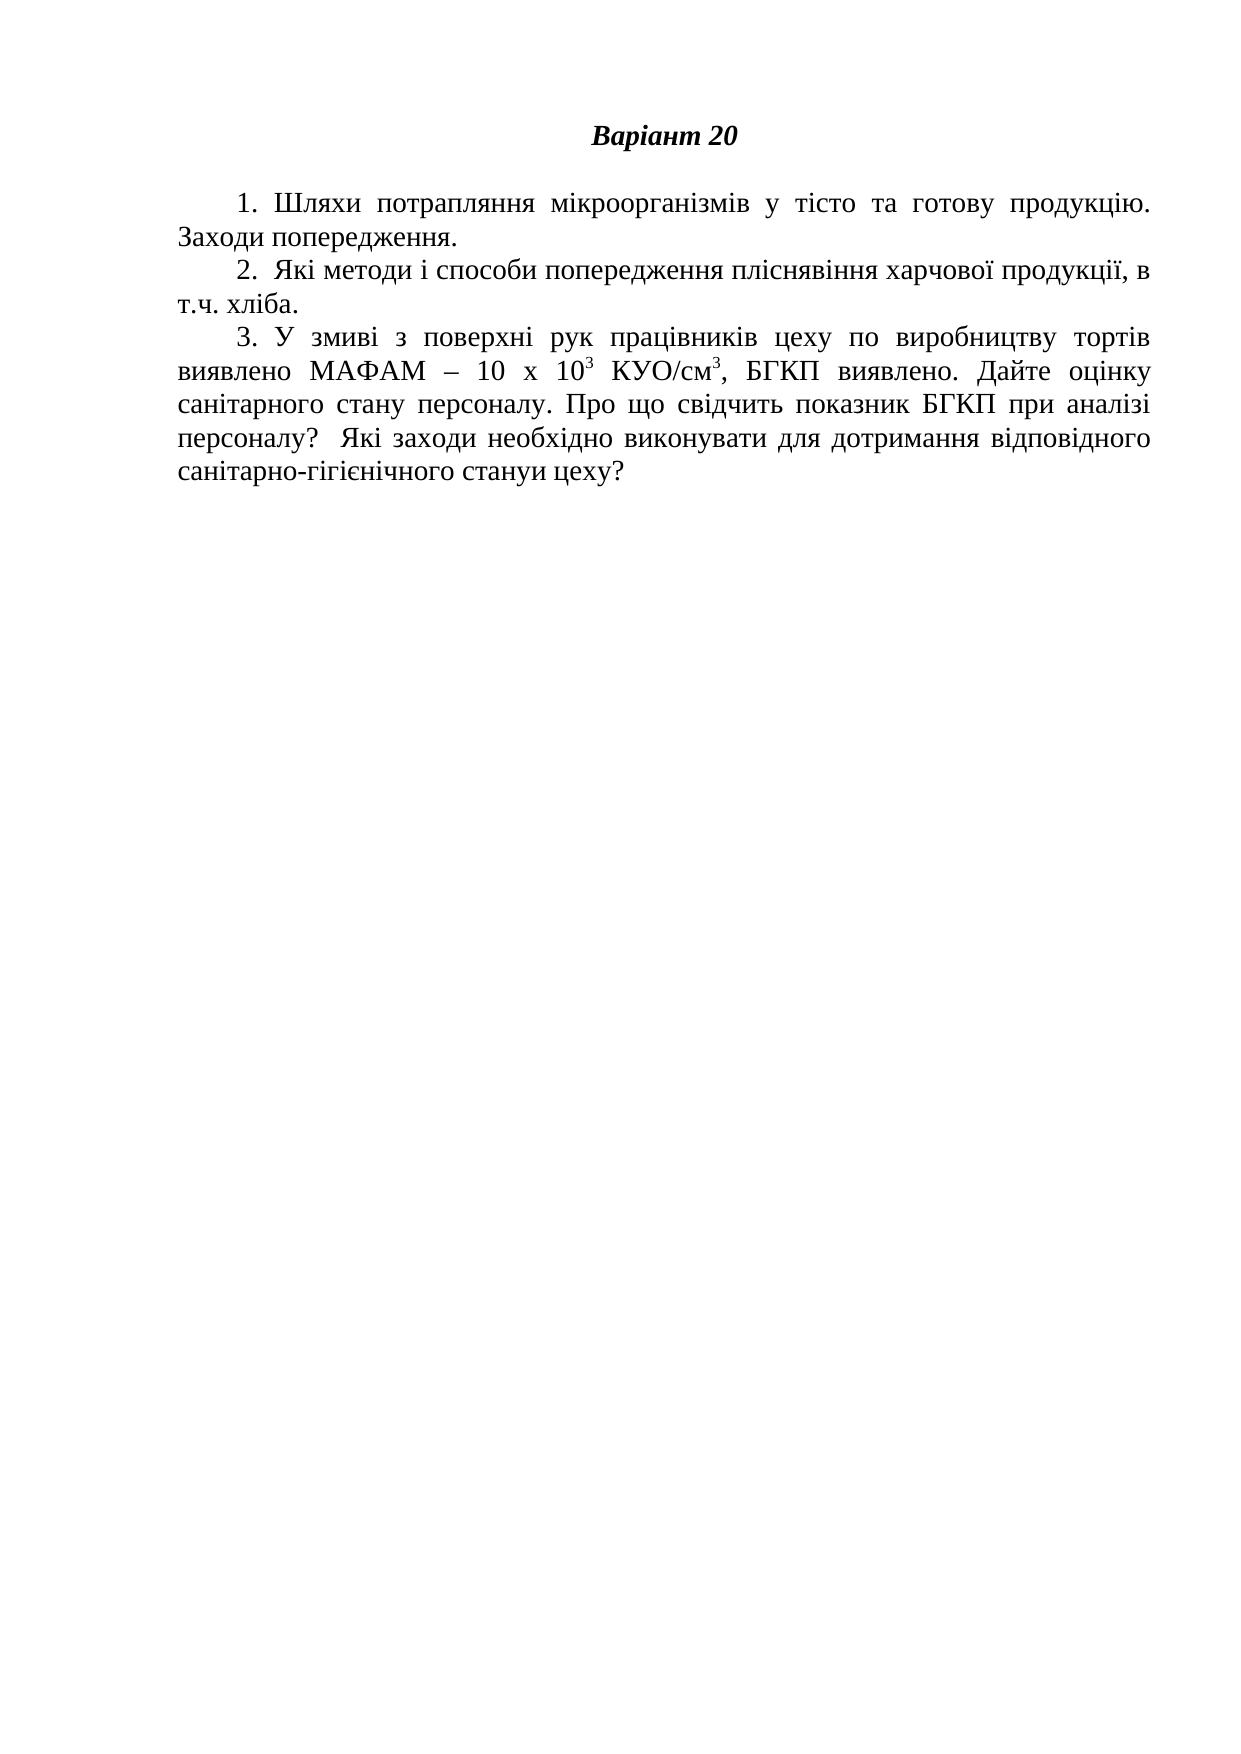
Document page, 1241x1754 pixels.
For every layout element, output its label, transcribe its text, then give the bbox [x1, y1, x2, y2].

list У змиві з поверхні рук працівників цеху по виробництву тортів виявлено МАФАМ – 10 х 103 КУО/см3, БГКП виявлено. Дайте оцінку санітарного стану персоналу. Про що свідчить показник БГКП при аналізі персоналу? Які заходи необхідно виконувати для дотримання відповідного санітарно-гігієнічного стануи цеху? [177, 319, 1152, 487]
text Варіант 20 [177, 118, 1152, 152]
list Які методи і способи попередження пліснявіння харчової продукції, в т.ч. хліба. [177, 252, 1152, 319]
list Шляхи потрапляння мікроорганізмів у тісто та готову продукцію. Заходи попередження. [177, 185, 1152, 252]
